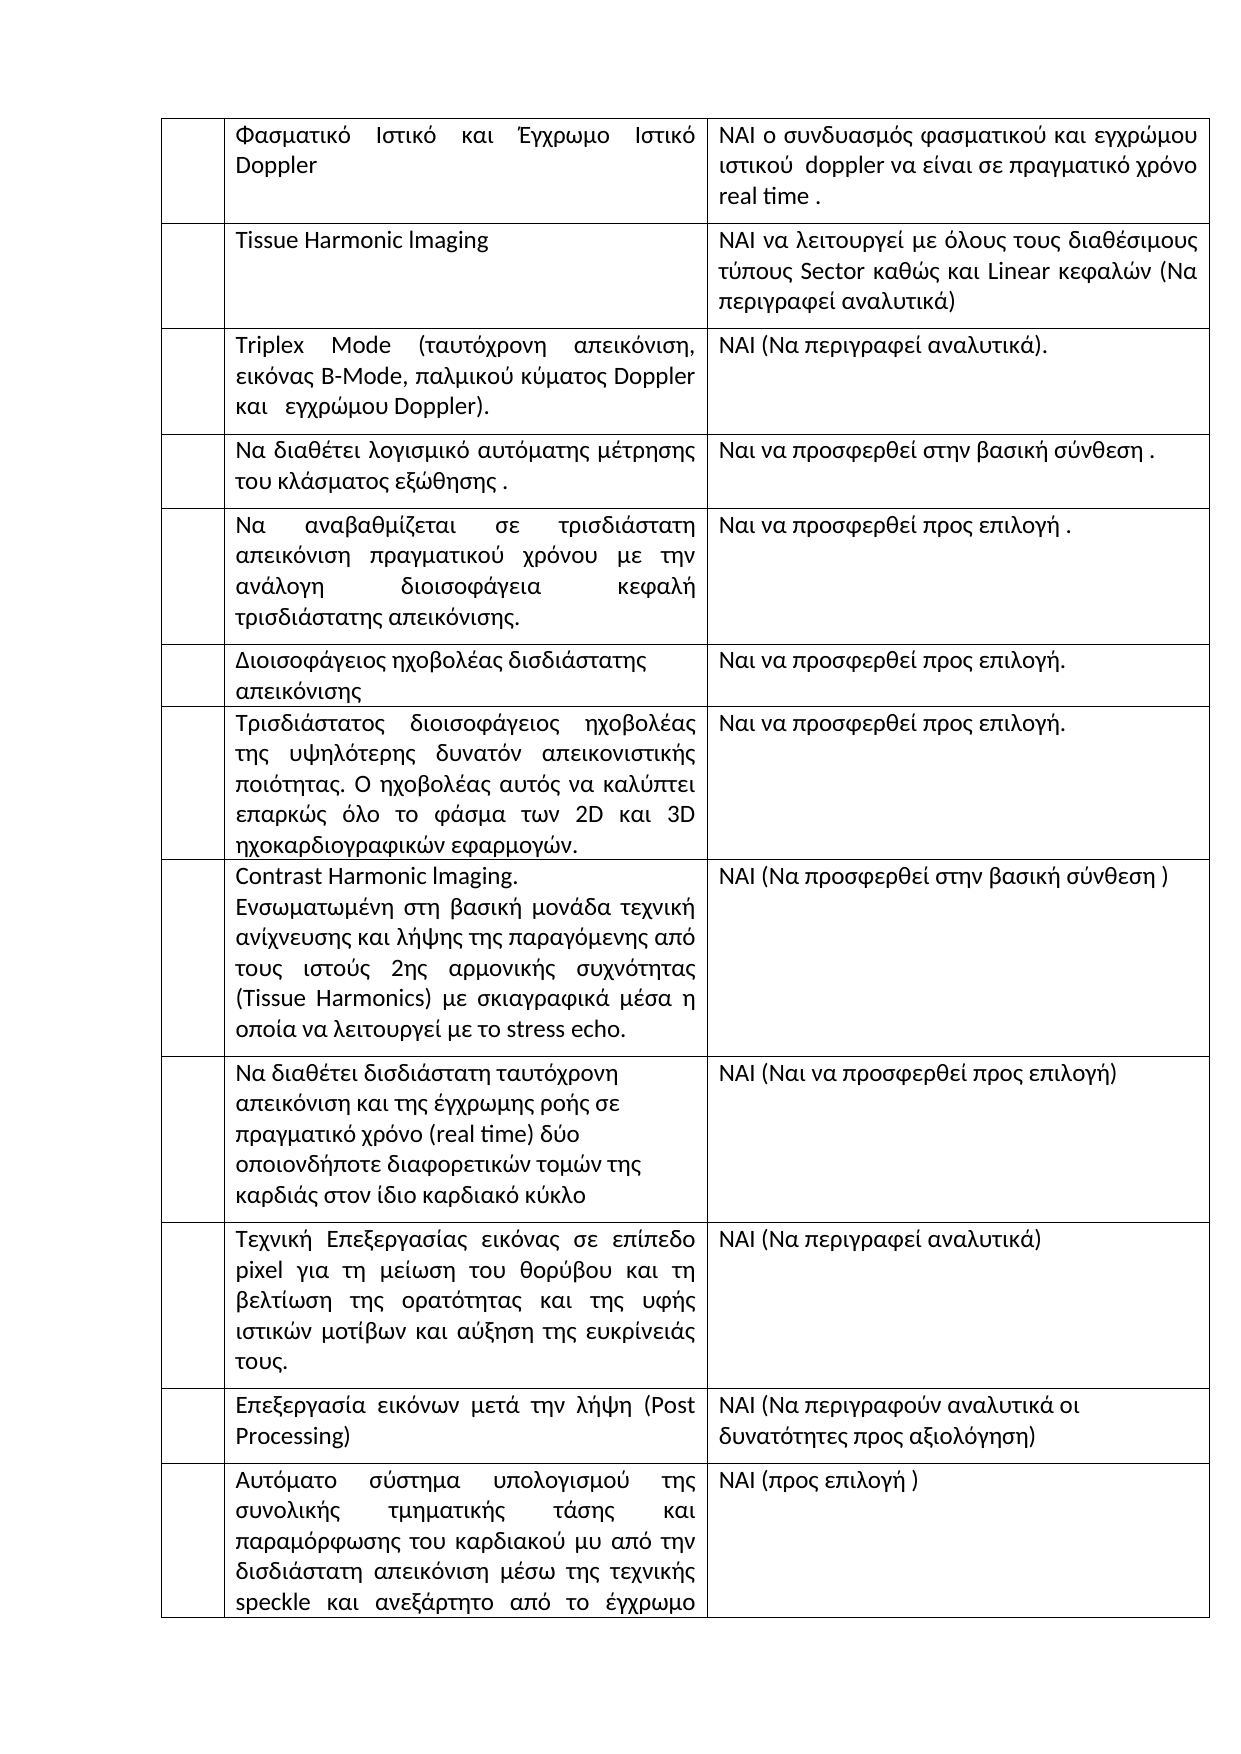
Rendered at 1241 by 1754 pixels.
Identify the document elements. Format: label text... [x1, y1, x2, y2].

table_cell Φασματικό Ιστικό και Έγχρωμο Ιστικό Doppler [225, 119, 707, 223]
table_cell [225, 1464, 707, 1617]
table_cell [162, 1464, 224, 1617]
table_cell Να διαθέτει λογισμικό αυτόματης μέτρησης του κλάσματος εξώθησης . [225, 435, 707, 508]
table_cell ΝΑΙ να λειτουργεί με όλους τους διαθέσιμους τύπους Sector καθώς και Linear κεφαλών (Να περιγραφεί αναλυτικά) [708, 224, 1209, 328]
table_cell ΝΑΙ (Nα προσφερθεί στην βασική σύνθεση ) [708, 860, 1209, 1056]
table_cell Ναι να προσφερθεί προς επιλογή. [708, 707, 1209, 859]
table_cell ΝΑΙ (Ναι να προσφερθεί προς επιλογή) [708, 1057, 1209, 1222]
table_cell [162, 224, 224, 328]
table_cell [162, 645, 224, 706]
table_cell [162, 707, 224, 859]
table_cell Contrast Harmonic lmaging. Ενσωματωμένη στη βασική μονάδα τεχνική ανίχνευσης και λήψης της παραγόμενης από τους ιστούς 2ης αρμονικής συχνότητας (Tissue Harmonics) με σκιαγραφικά μέσα η οποία να λειτουργεί με το stress echo. [225, 860, 707, 1056]
table_cell Να αναβαθμίζεται σε τρισδιάστατη απεικόνιση πραγματικού χρόνου με την ανάλογη διοισοφάγεια κεφαλή τρισδιάστατης απεικόνισης. [225, 509, 707, 644]
table_cell ΝΑΙ (προς επιλογή ) [708, 1464, 1209, 1617]
table_cell [162, 1389, 224, 1463]
table_cell ΝΑΙ (Να περιγραφεί αναλυτικά) [708, 1223, 1209, 1388]
table_cell Να διαθέτει δισδιάστατη ταυτόχρονη απεικόνιση και της έγχρωμης ροής σε πραγματικό χρόνο (real time) δύο οποιονδήποτε διαφορετικών τομών της καρδιάς στον ίδιο καρδιακό κύκλο [225, 1057, 707, 1222]
table_cell [162, 1223, 224, 1388]
table_cell Ναι να προσφερθεί στην βασική σύνθεση . [708, 435, 1209, 508]
table_cell Διοισοφάγειος ηχοβολέας δισδιάστατης απεικόνισης [225, 645, 707, 706]
table_cell Triplex Mode (ταυτόχρονη απεικόνιση, εικόνας B-Mode, παλμικού κύματος Doppler και εγχρώμου Doppler). [225, 329, 707, 433]
table_cell Τεχνική Επεξεργασίας εικόνας σε επίπεδο pixel για τη μείωση του θορύβου και τη βελτίωση της ορατότητας και της υφής ιστικών μοτίβων και αύξηση της ευκρίνειάς τους. [225, 1223, 707, 1388]
table_cell [162, 119, 224, 223]
table_cell ΝΑΙ ο συνδυασμός φασματικού και εγχρώμου ιστικού doppler να είναι σε πραγματικό χρόνο real time . [708, 119, 1209, 223]
table_cell [162, 329, 224, 433]
table_cell ΝΑΙ (Να περιγραφούν αναλυτικά οι δυνατότητες προς αξιολόγηση) [708, 1389, 1209, 1463]
table_cell [162, 860, 224, 1056]
table_cell Ναι να προσφερθεί προς επιλογή . [708, 509, 1209, 644]
table_cell [162, 1057, 224, 1222]
table_cell Επεξεργασία εικόνων μετά την λήψη (Post Processing) [225, 1389, 707, 1463]
table_cell Ναι να προσφερθεί προς επιλογή. [708, 645, 1209, 706]
table_cell Tissue Harmonic lmaging [225, 224, 707, 328]
table_cell [162, 509, 224, 644]
table_cell Τρισδιάστατος διοισοφάγειος ηχοβολέας της υψηλότερης δυνατόν απεικονιστικής ποιότητας. Ο ηχοβολέας αυτός να καλύπτει επαρκώς όλο το φάσμα των 2D και 3D ηχοκαρδιογραφικών εφαρμογών. [225, 707, 707, 859]
table_cell [162, 435, 224, 508]
table_cell ΝΑΙ (Να περιγραφεί αναλυτικά). [708, 329, 1209, 433]
